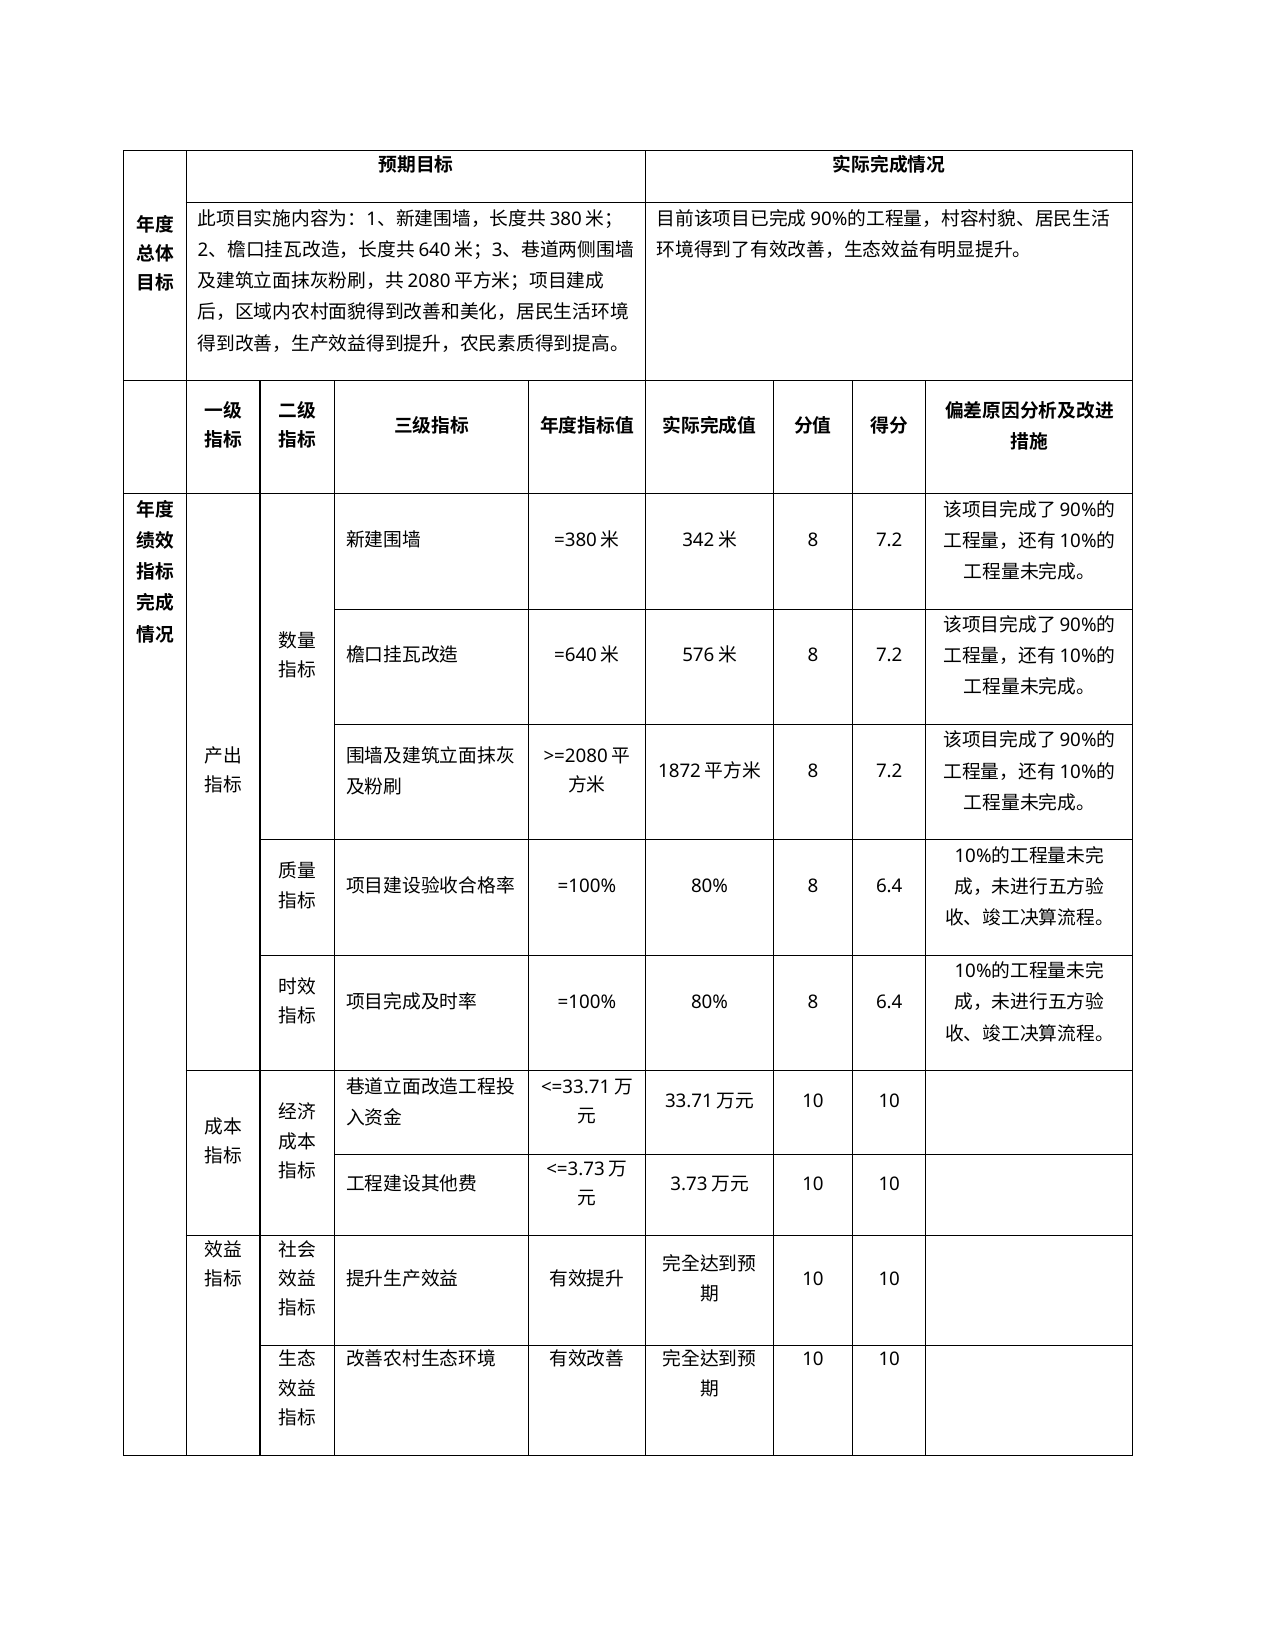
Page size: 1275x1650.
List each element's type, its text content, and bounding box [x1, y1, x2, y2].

table_cell [926, 1071, 1132, 1154]
table_cell 6.4 [853, 956, 925, 1070]
table_cell 8 [774, 840, 852, 955]
table_cell 工程建设其他费 [335, 1155, 528, 1235]
table_cell =380米 [529, 494, 645, 608]
table_cell 产出指标 [187, 494, 259, 1070]
table_cell 项目完成及时率 [335, 956, 528, 1070]
table_cell 效益指标 [187, 1236, 259, 1454]
table_cell [926, 1346, 1132, 1454]
table_cell 80% [646, 956, 773, 1070]
table_cell 年度总体目标 [124, 151, 186, 380]
table_cell 10%的工程量未完成，未进行五方验收、竣工决算流程。 [926, 840, 1132, 955]
table_cell 分值 [774, 381, 852, 493]
table_cell 10 [853, 1071, 925, 1154]
table_cell 一级指标 [187, 381, 259, 493]
table_cell 生态效益指标 [261, 1346, 334, 1454]
table_cell 有效改善 [529, 1346, 645, 1454]
table_cell 10 [853, 1346, 925, 1454]
table_cell 10 [853, 1236, 925, 1345]
table_cell 10 [774, 1236, 852, 1345]
table_cell =100% [529, 840, 645, 955]
table_cell 342米 [646, 494, 773, 608]
table_cell [926, 1155, 1132, 1235]
table_cell 10 [853, 1155, 925, 1235]
table_cell 576米 [646, 610, 773, 724]
table_cell 7.2 [853, 494, 925, 608]
table_cell 10 [774, 1346, 852, 1454]
table_cell 10 [774, 1155, 852, 1235]
table_cell 质量指标 [261, 840, 334, 955]
table_cell 数量指标 [261, 494, 334, 839]
table_cell 该项目完成了90%的工程量，还有10%的工程量未完成。 [926, 725, 1132, 839]
table_cell 二级指标 [261, 381, 334, 493]
table_cell 1872平方米 [646, 725, 773, 839]
table_cell 围墙及建筑立面抹灰及粉刷 [335, 725, 528, 839]
table_cell 80% [646, 840, 773, 955]
table_cell 6.4 [853, 840, 925, 955]
table_cell 年度指标值 [529, 381, 645, 493]
table_cell [124, 381, 186, 493]
table_cell 实际完成值 [646, 381, 773, 493]
table_cell <=3.73万元 [529, 1155, 645, 1235]
table_cell 有效提升 [529, 1236, 645, 1345]
table_cell =100% [529, 956, 645, 1070]
table_cell 7.2 [853, 725, 925, 839]
table_cell 8 [774, 610, 852, 724]
table_cell 7.2 [853, 610, 925, 724]
table_cell 得分 [853, 381, 925, 493]
table_cell >=2080平方米 [529, 725, 645, 839]
table_cell 改善农村生态环境 [335, 1346, 528, 1454]
table_cell 提升生产效益 [335, 1236, 528, 1345]
table_cell 3.73万元 [646, 1155, 773, 1235]
table_cell 新建围墙 [335, 494, 528, 608]
table_cell 此项目实施内容为：1、新建围墙，长度共380米；2、檐口挂瓦改造，长度共640米；3、巷道两侧围墙及建筑立面抹灰粉刷，共2080平方米；项目建成后，区域内农村面貌得到改善和美化，居民生活环境得到改善，生产效益得到提升，农民素质得到提高。 [187, 203, 645, 380]
table_cell 33.71万元 [646, 1071, 773, 1154]
table_cell 8 [774, 725, 852, 839]
table_cell 10 [774, 1071, 852, 1154]
table_cell 8 [774, 494, 852, 608]
table_cell 项目建设验收合格率 [335, 840, 528, 955]
table_cell 10%的工程量未完成，未进行五方验收、竣工决算流程。 [926, 956, 1132, 1070]
table_cell 偏差原因分析及改进措施 [926, 381, 1132, 493]
table_cell 三级指标 [335, 381, 528, 493]
table_cell =640米 [529, 610, 645, 724]
table_cell 完全达到预期 [646, 1236, 773, 1345]
table_cell 该项目完成了90%的工程量，还有10%的工程量未完成。 [926, 494, 1132, 608]
table_cell [926, 1236, 1132, 1345]
table_cell 经济成本指标 [261, 1071, 334, 1235]
table_cell 8 [774, 956, 852, 1070]
table_cell <=33.71万元 [529, 1071, 645, 1154]
table_cell 年度绩效指标完成情况 [124, 494, 186, 1454]
table_cell 巷道立面改造工程投入资金 [335, 1071, 528, 1154]
table_cell 预期目标 [187, 151, 645, 202]
table_cell 该项目完成了90%的工程量，还有10%的工程量未完成。 [926, 610, 1132, 724]
table_cell 实际完成情况 [646, 151, 1132, 202]
table_cell 社会效益指标 [261, 1236, 334, 1345]
table_cell 成本指标 [187, 1071, 259, 1235]
table_cell 檐口挂瓦改造 [335, 610, 528, 724]
table_cell 完全达到预期 [646, 1346, 773, 1454]
table_cell 目前该项目已完成90%的工程量，村容村貌、居民生活环境得到了有效改善，生态效益有明显提升。 [646, 203, 1132, 380]
table_cell 时效指标 [261, 956, 334, 1070]
